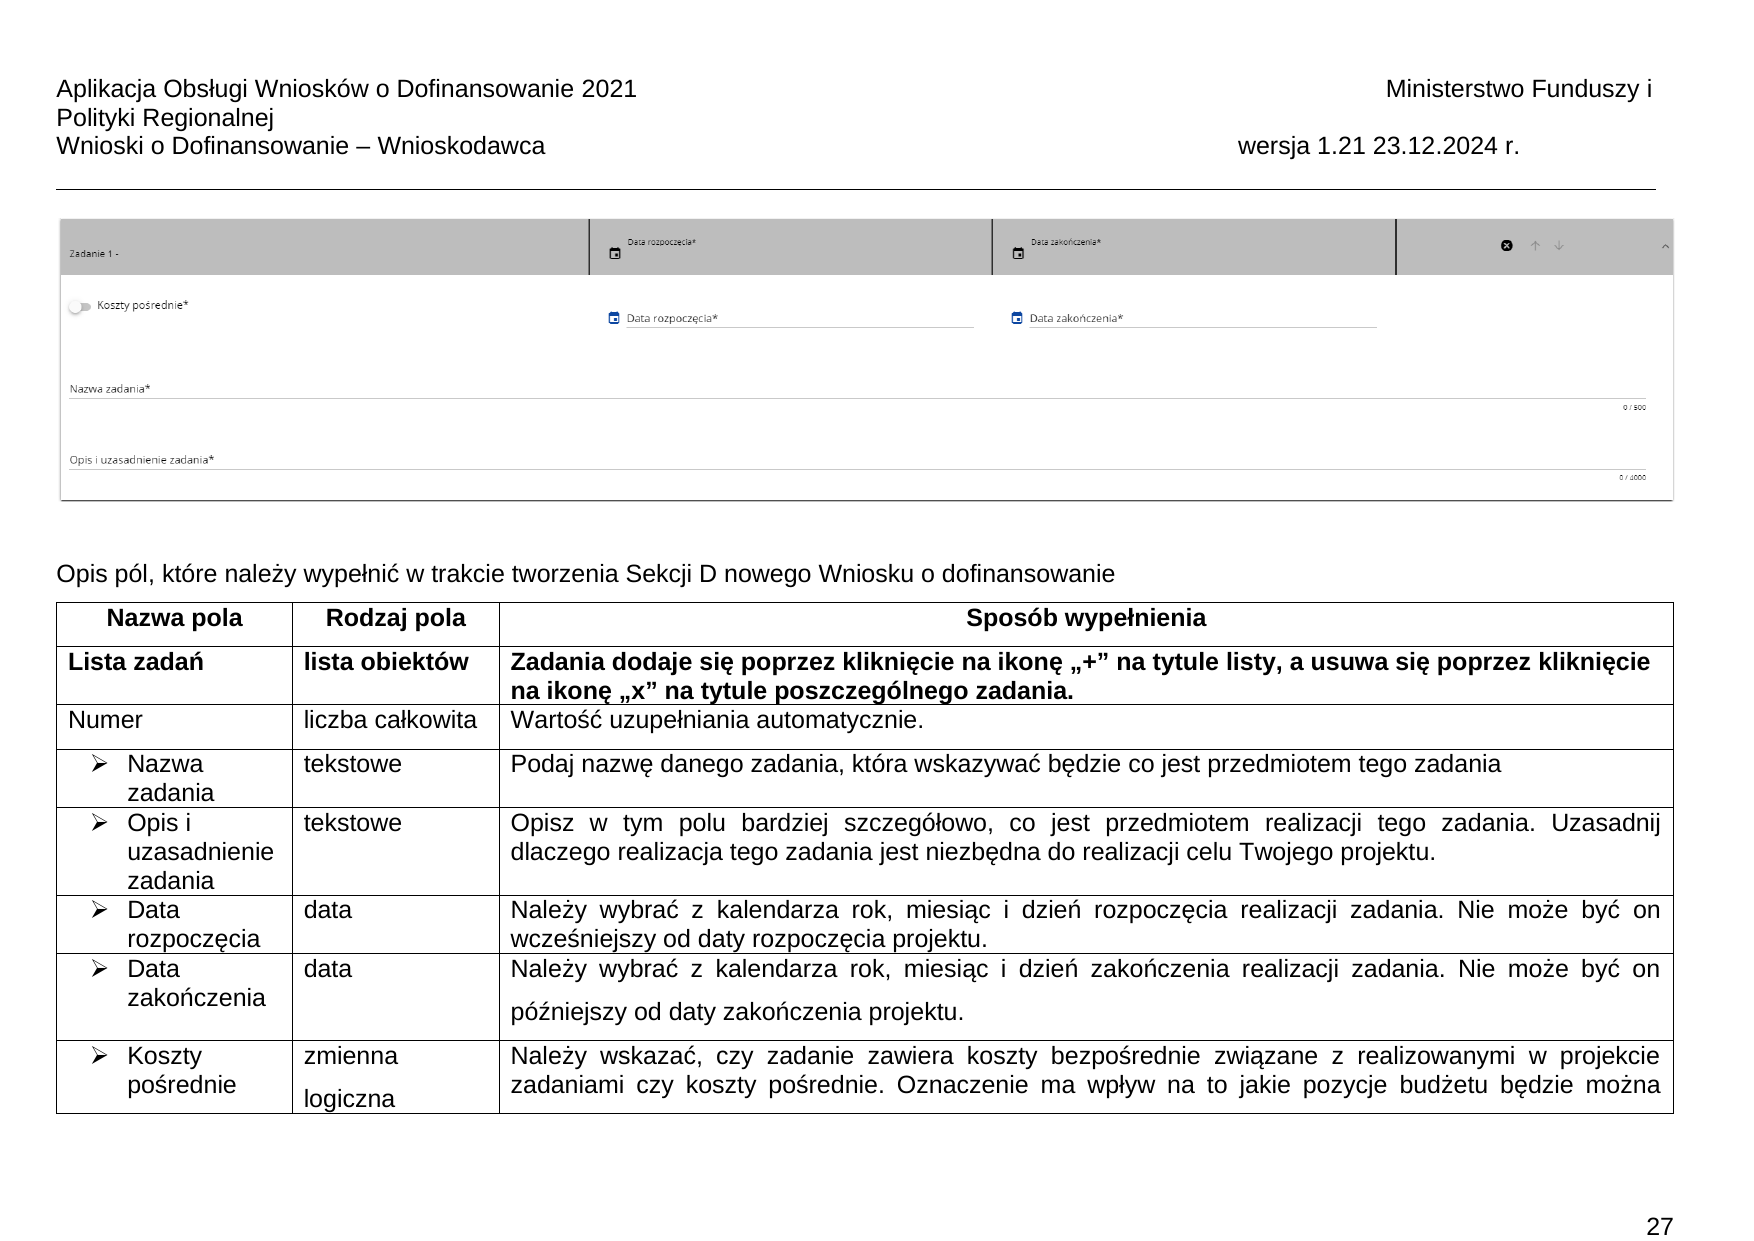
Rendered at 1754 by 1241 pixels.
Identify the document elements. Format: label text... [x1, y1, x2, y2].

table_cell Opisz w tym polu bardziej szczegółowo, co jest przedmiotem realizacji tego zadania. Uzasadnij dlaczego realizacja tego zadania jest niezbędna do realizacji celu Twojego projektu. [500, 808, 1673, 894]
table_cell tekstowe [293, 750, 499, 807]
table_cell Data zakończenia [57, 954, 292, 1040]
table_header Sposób wypełnienia [500, 603, 1673, 646]
table_cell data [293, 954, 499, 1040]
table_cell Nazwa zadania [57, 750, 292, 807]
table_header Rodzaj pola [293, 603, 499, 646]
table_cell lista obiektów [293, 647, 499, 704]
table_cell tekstowe [293, 808, 499, 894]
table_cell Data rozpoczęcia [57, 896, 292, 953]
table_cell Zadania dodaje się poprzez kliknięcie na ikonę „+” na tytule listy, a usuwa się poprzez kliknięcie na ikonę „x” na tytule poszczególnego zadania. [500, 647, 1673, 704]
table_cell Numer [57, 705, 292, 748]
table_cell Wartość uzupełniania automatycznie. [500, 705, 1673, 748]
table_cell data [293, 896, 499, 953]
table_cell zmienna logiczna [293, 1041, 499, 1113]
table_cell Opis i uzasadnienie zadania [57, 808, 292, 894]
table_cell Lista zadań [57, 647, 292, 704]
table_cell Należy wybrać z kalendarza rok, miesiąc i dzień rozpoczęcia realizacji zadania. Nie może być on wcześniejszy od daty rozpoczęcia projektu. [500, 896, 1673, 953]
table_cell liczba całkowita [293, 705, 499, 748]
text Opis pól, które należy wypełnić w trakcie tworzenia Sekcji D nowego Wniosku o dofinansowanie [56, 559, 1674, 587]
picture [56, 218, 1676, 502]
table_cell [500, 1041, 1673, 1113]
table_cell Podaj nazwę danego zadania, która wskazywać będzie co jest przedmiotem tego zadania [500, 750, 1673, 807]
table_cell Należy wybrać z kalendarza rok, miesiąc i dzień zakończenia realizacji zadania. Nie może być on późniejszy od daty zakończenia projektu. [500, 954, 1673, 1040]
table_cell Koszty pośrednie [57, 1041, 292, 1113]
table_header Nazwa pola [57, 603, 292, 646]
